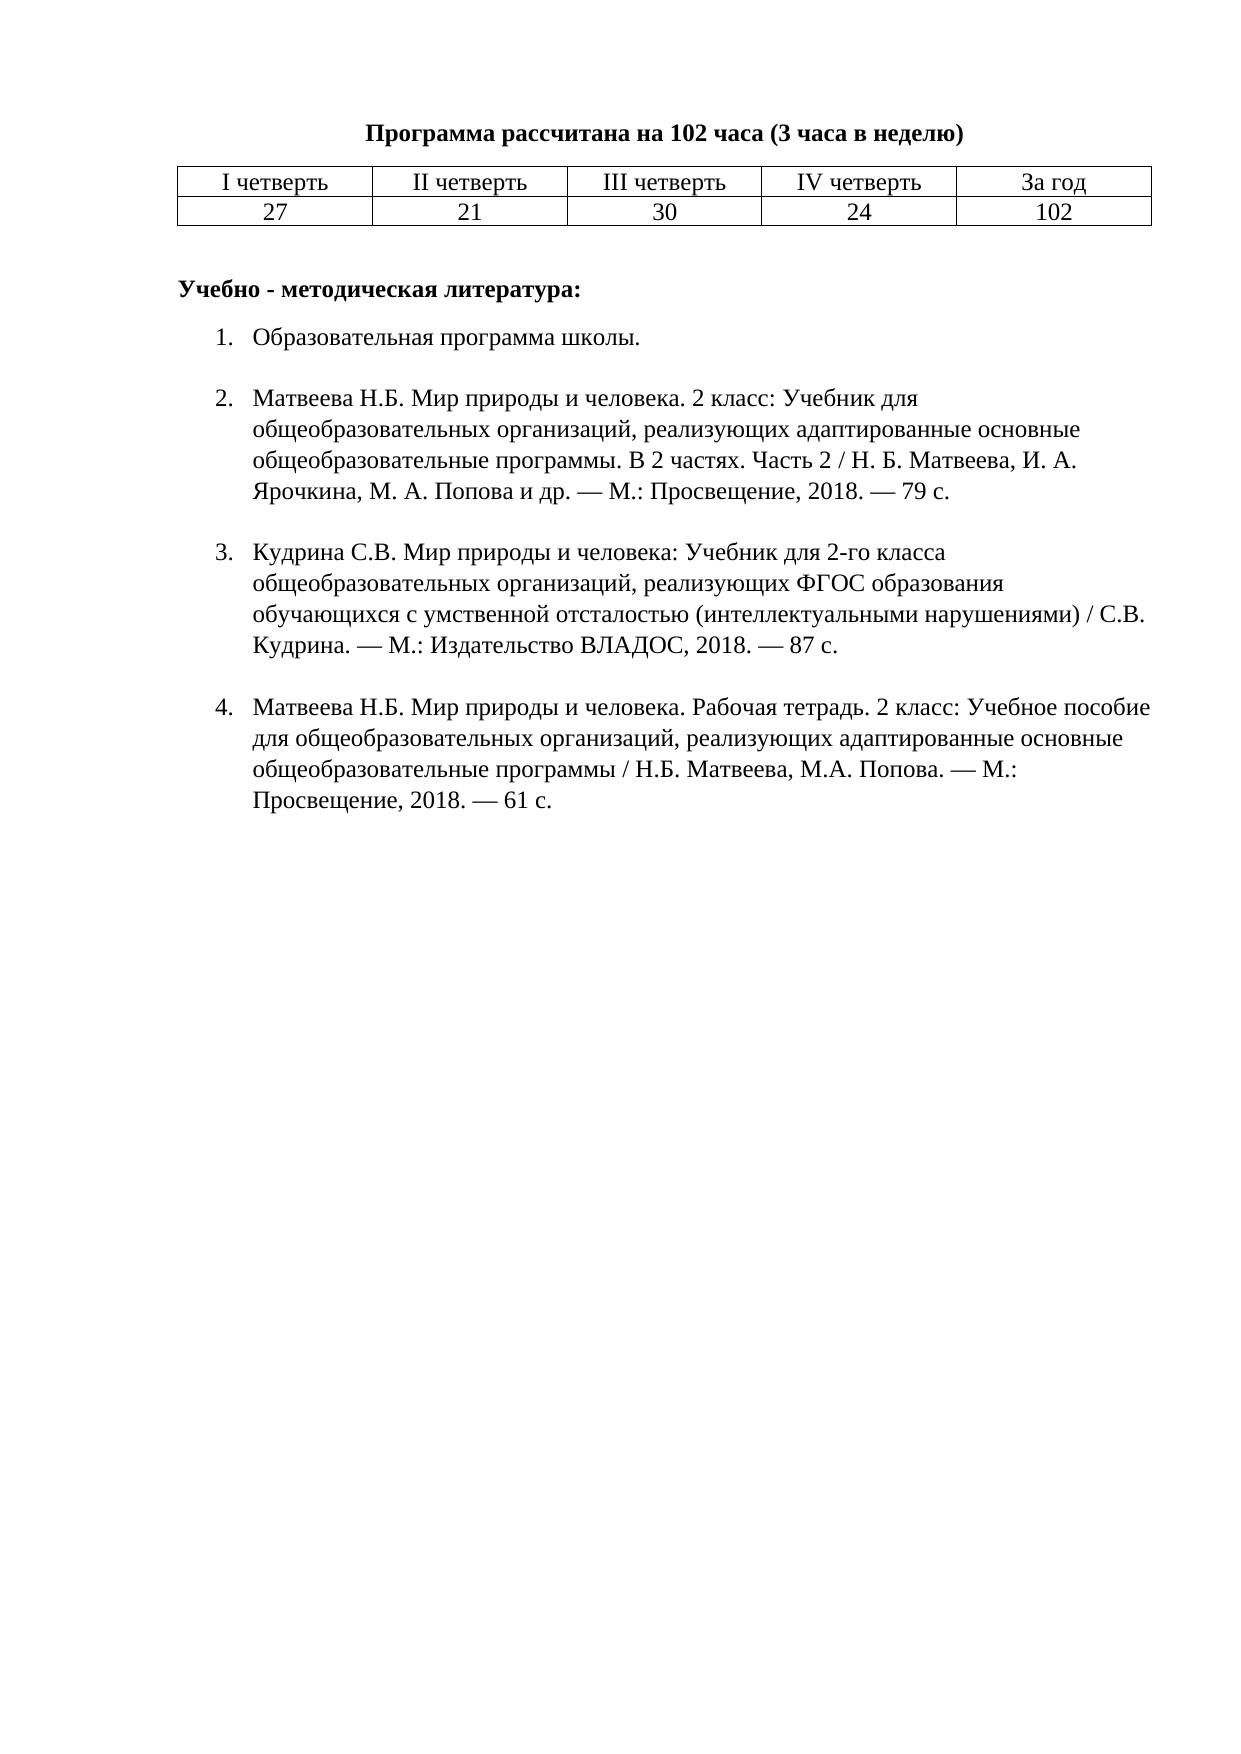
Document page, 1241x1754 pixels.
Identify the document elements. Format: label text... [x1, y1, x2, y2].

table_cell 21 [373, 197, 567, 225]
list Матвеева Н.Б. Мир природы и человека. Рабочая тетрадь. 2 класс: Учебное пособие для общеобразовательных организаций, реализующих адаптированные основные общеобразовательные программы / Н.Б. Матвеева, М.А. Попова. — М.: Просвещение, 2018. — 61 с. [215, 692, 1152, 813]
table_header IV четверть [762, 167, 956, 196]
table_header II четверть [373, 167, 567, 196]
table_cell 27 [178, 197, 372, 225]
list Образовательная программа школы. [215, 322, 1152, 381]
list Матвеева Н.Б. Мир природы и человека. 2 класс: Учебник для общеобразовательных организаций, реализующих адаптированные основные общеобразовательные программы. В 2 частях. Часть 2 / Н. Б. Матвеева, И. А. Ярочкина, М. А. Попова и др. — М.: Просвещение, 2018. — 79 с. [215, 383, 1152, 535]
table_header III четверть [568, 167, 761, 196]
table_cell 30 [568, 197, 761, 225]
table_cell 102 [957, 197, 1151, 225]
table_header I четверть [178, 167, 372, 196]
table_header За год [957, 167, 1151, 196]
list Кудрина С.В. Мир природы и человека: Учебник для 2-го класса общеобразовательных организаций, реализующих ФГОС образования обучающихся с умственной отсталостью (интеллектуальными нарушениями) / С.В. Кудрина. — М.: Издательство ВЛАДОС, 2018. — 87 с. [215, 537, 1152, 689]
table_cell 24 [762, 197, 956, 225]
text Программа рассчитана на 102 часа (3 часа в неделю) [177, 118, 1152, 147]
text Учебно - методическая литература: [177, 274, 1152, 303]
